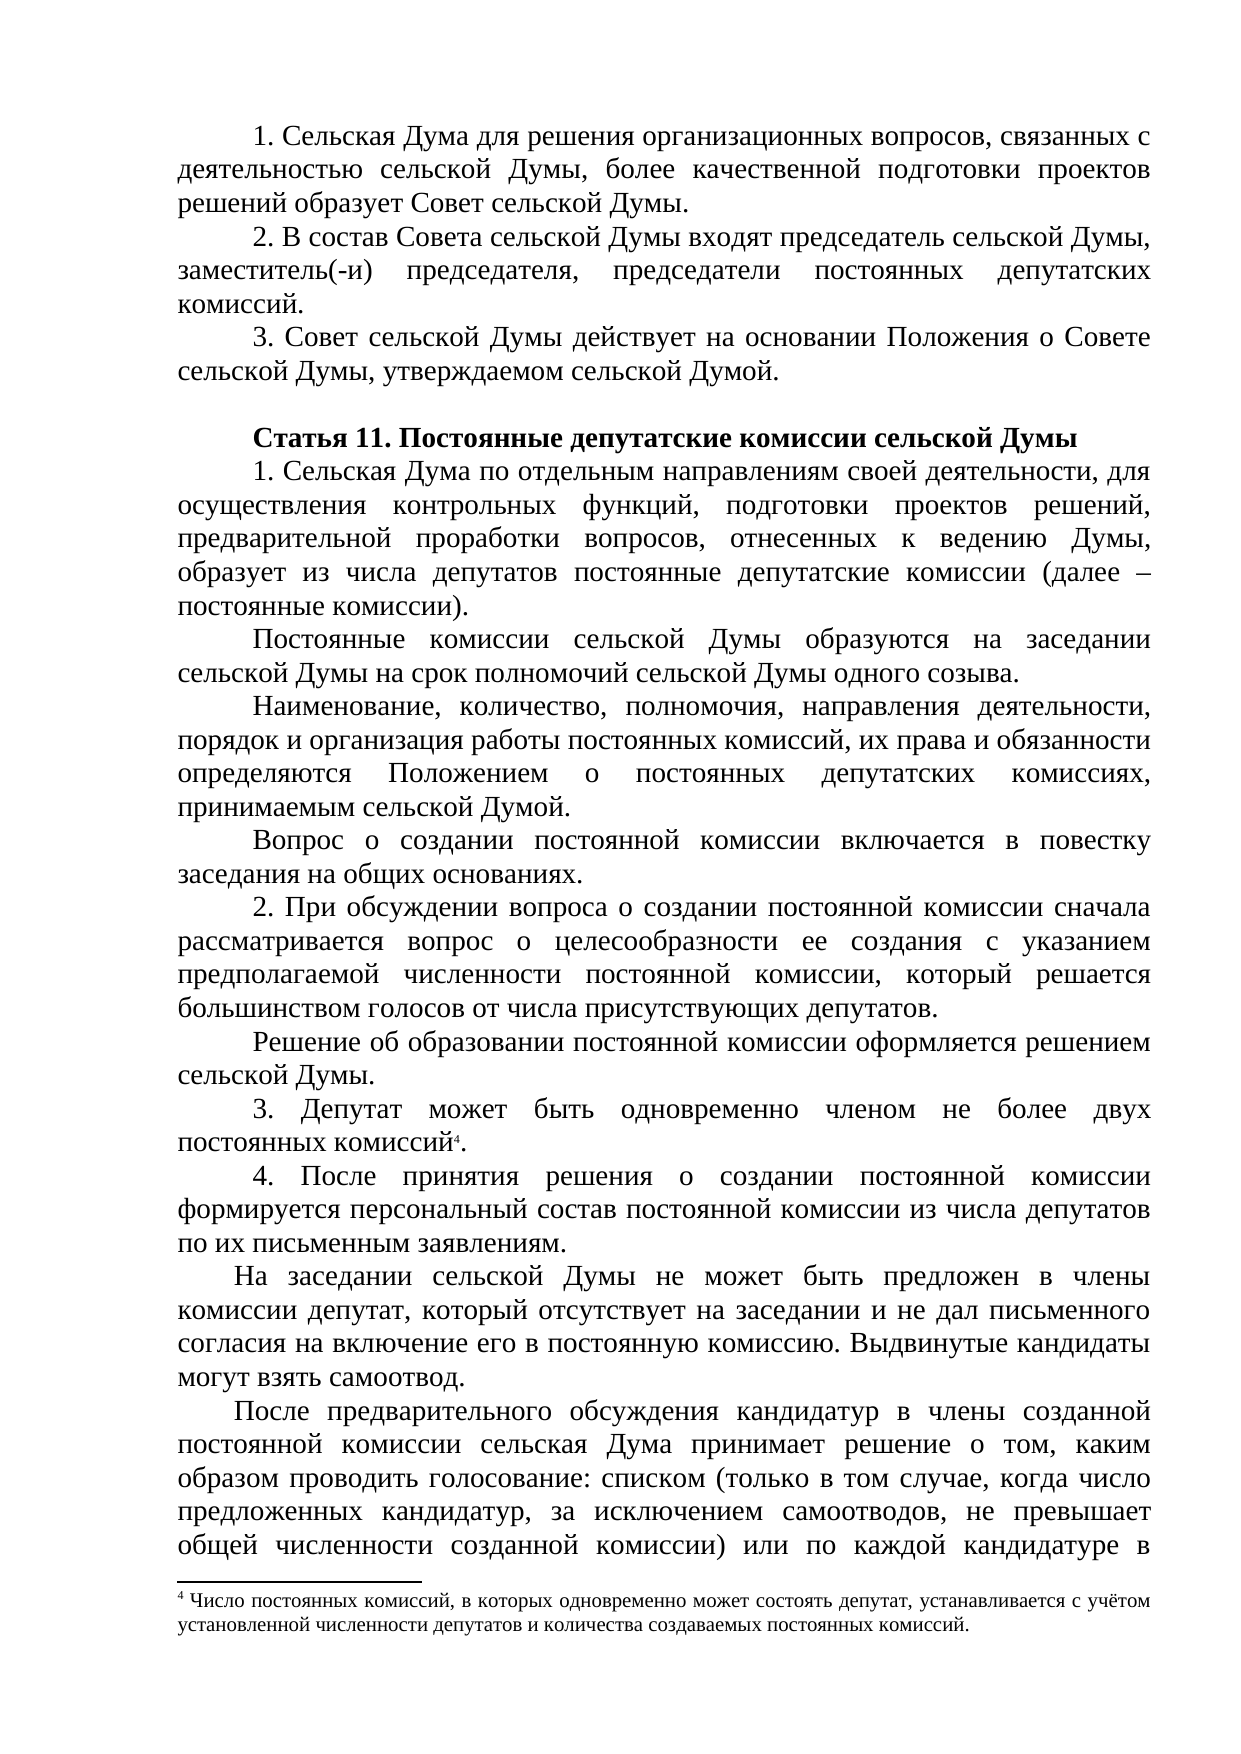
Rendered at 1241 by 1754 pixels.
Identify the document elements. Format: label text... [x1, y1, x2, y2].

text 2. В состав Совета сельской Думы входят председатель сельской Думы, заместитель(-и) председателя, председатели постоянных депутатских комиссий. [177, 219, 1152, 319]
text 2. При обсуждении вопроса о создании постоянной комиссии сначала рассматривается вопрос о целесообразности ее создания с указанием предполагаемой численности постоянной комиссии, который решается большинством голосов от числа присутствующих депутатов. [177, 889, 1152, 1024]
text Решение об образовании постоянной комиссии оформляется решением сельской Думы. [177, 1024, 1152, 1091]
text 3. Совет сельской Думы действует на основании Положения о Совете сельской Думы, утверждаемом сельской Думой. [177, 319, 1152, 386]
text Постоянные комиссии сельской Думы образуются на заседании сельской Думы на срок полномочий сельской Думы одного созыва. [177, 621, 1152, 688]
text На заседании сельской Думы не может быть предложен в члены комиссии депутат, который отсутствует на заседании и не дал письменного согласия на включение его в постоянную комиссию. Выдвинутые кандидаты могут взять самоотвод. [177, 1258, 1152, 1393]
text 4. После принятия решения о создании постоянной комиссии формируется персональный состав постоянной комиссии из числа депутатов по их письменным заявлениям. [177, 1158, 1152, 1258]
text 1. Сельская Дума по отдельным направлениям своей деятельности, для осуществления контрольных функций, подготовки проектов решений, предварительной проработки вопросов, отнесенных к ведению Думы, образует из числа депутатов постоянные депутатские комиссии (далее – постоянные комиссии). [177, 453, 1152, 621]
text Наименование, количество, полномочия, направления деятельности, порядок и организация работы постоянных комиссий, их права и обязанности определяются Положением о постоянных депутатских комиссиях, принимаемым сельской Думой. [177, 688, 1152, 822]
text 3. Депутат может быть одновременно членом не более двух постоянных комиссий. [177, 1091, 1152, 1158]
text 1. Сельская Дума для решения организационных вопросов, связанных с деятельностью сельской Думы, более качественной подготовки проектов решений образует Совет сельской Думы. [177, 118, 1152, 219]
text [177, 1393, 1152, 1560]
text Статья 11. Постоянные депутатские комиссии сельской Думы [177, 420, 1152, 453]
text Вопрос о создании постоянной комиссии включается в повестку заседания на общих основаниях. [177, 822, 1152, 889]
